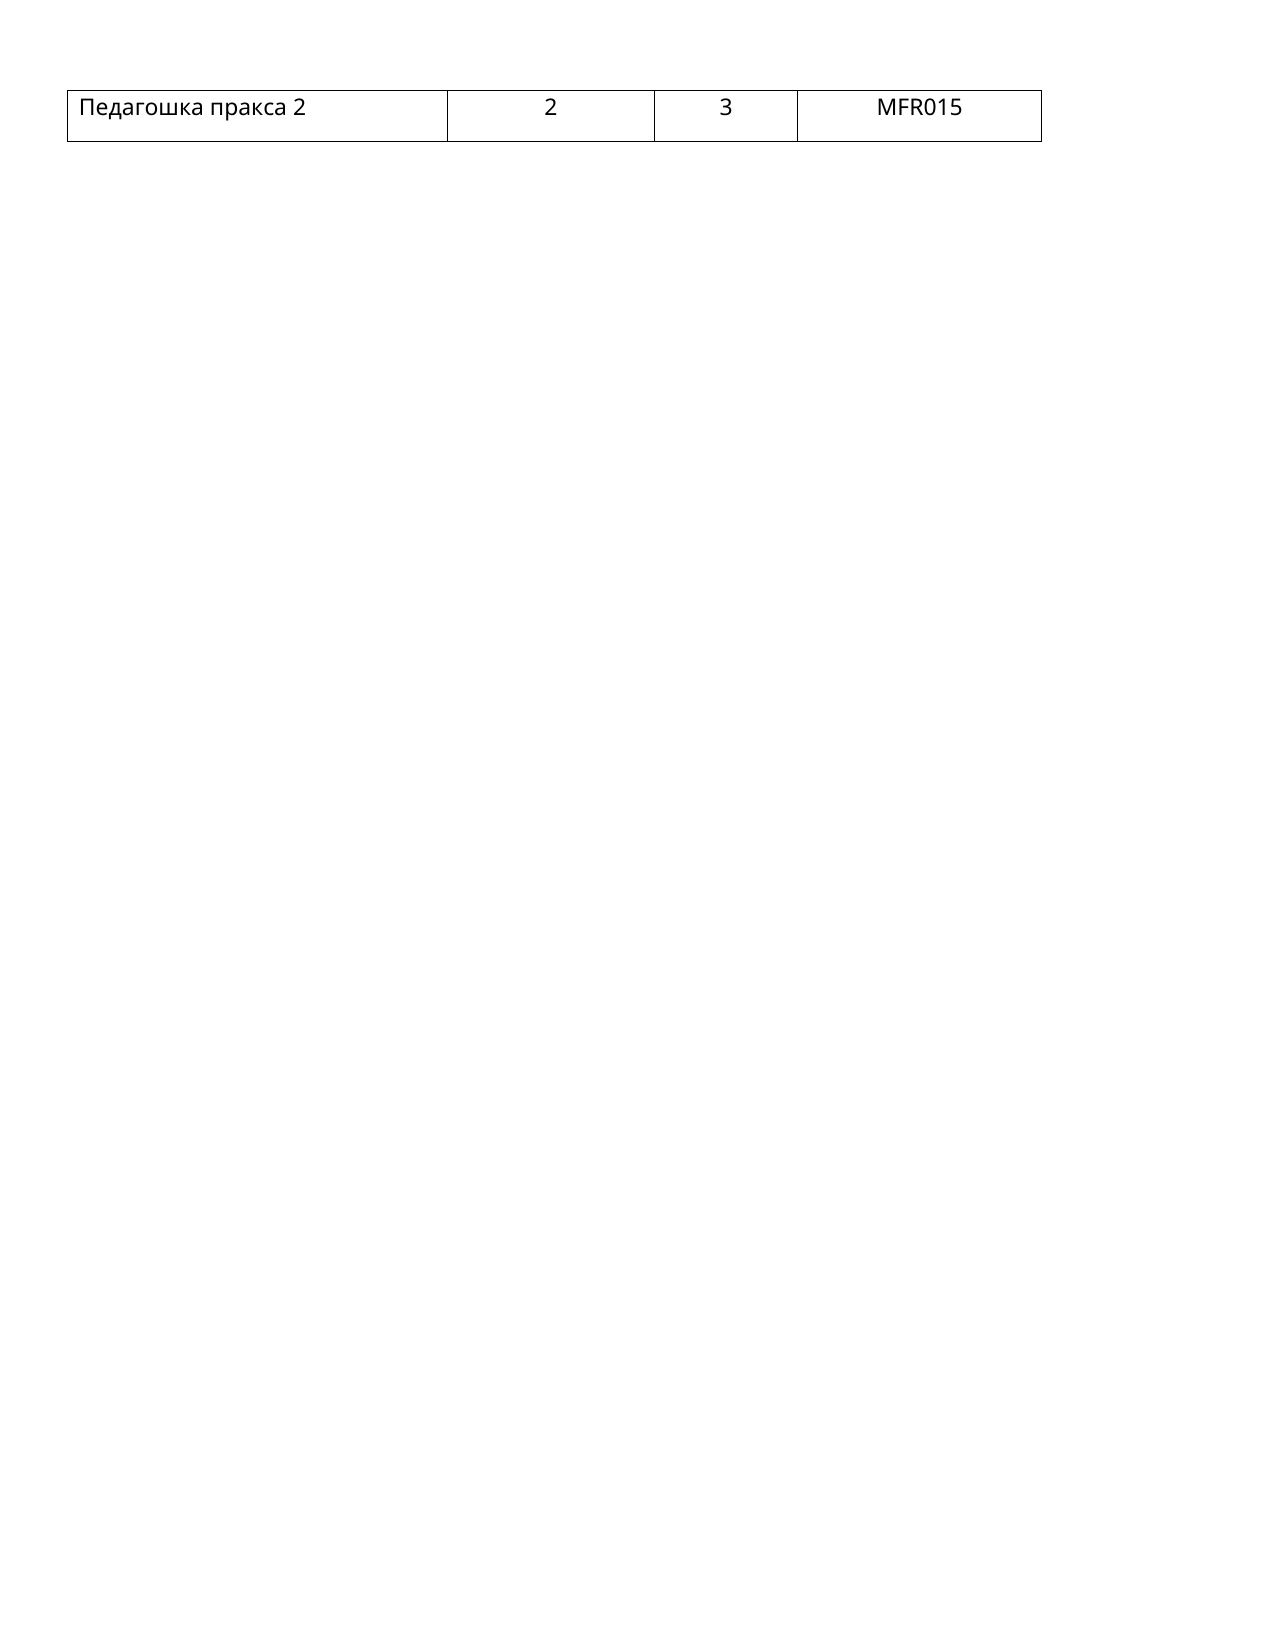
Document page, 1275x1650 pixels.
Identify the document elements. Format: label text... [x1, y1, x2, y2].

table_cell Педагошка пракса 2 [68, 91, 447, 141]
table_cell 2 [448, 91, 654, 141]
table_cell MFR015 [798, 91, 1041, 141]
table_cell 3 [655, 91, 797, 141]
